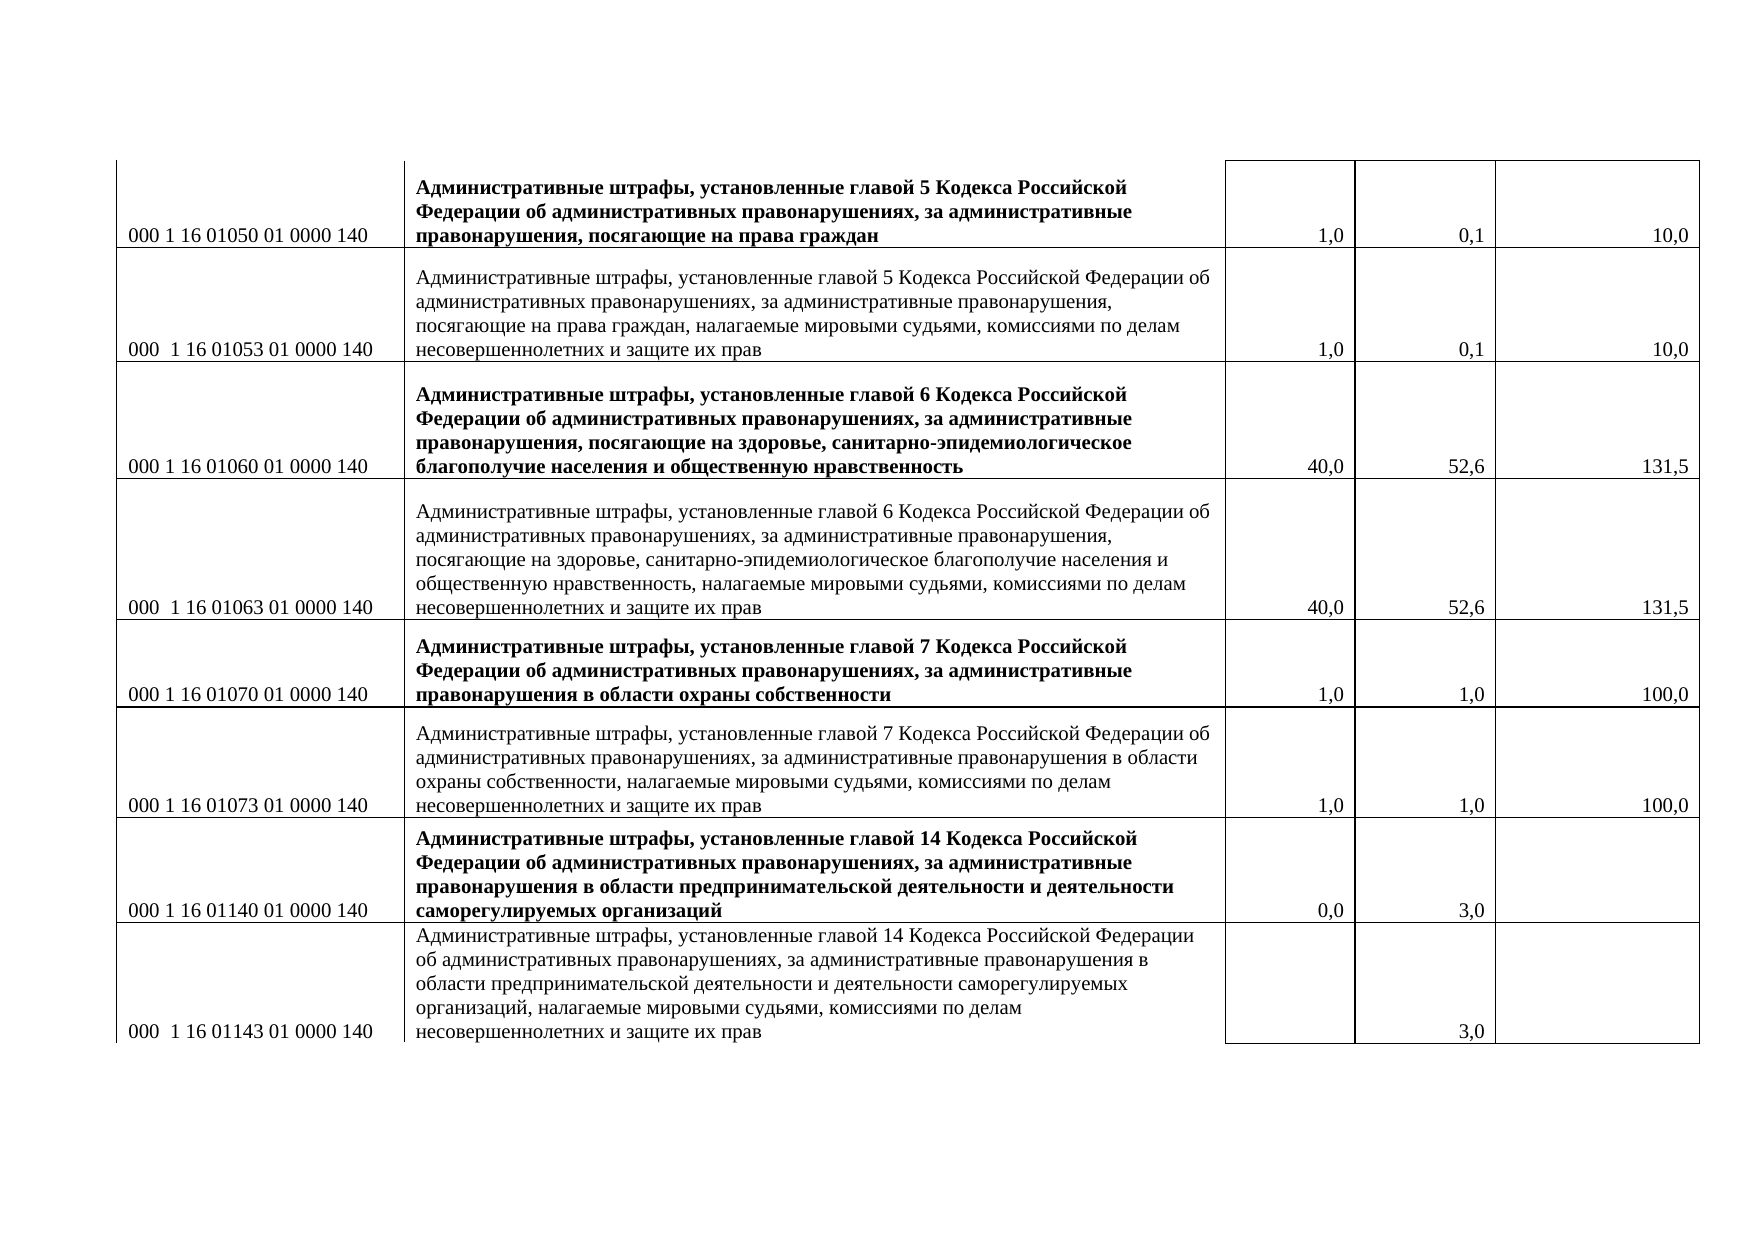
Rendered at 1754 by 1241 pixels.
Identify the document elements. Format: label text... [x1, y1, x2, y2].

table_cell 0,1 [1356, 248, 1495, 361]
table_cell 000 1 16 01050 01 0000 140 [117, 160, 404, 247]
table_cell 1,0 [1356, 708, 1495, 817]
table_cell 000 1 16 01070 01 0000 140 [117, 620, 404, 706]
table_cell Административные штрафы, установленные главой 5 Кодекса Российской Федерации об административных правонарушениях, за административные правонарушения, посягающие на права граждан, налагаемые мировыми судьями, комиссиями по делам несовершеннолетних и защите их прав [405, 248, 1225, 361]
table_cell 000 1 16 01140 01 0000 140 [117, 818, 404, 922]
table_cell 131,5 [1496, 479, 1699, 619]
table_cell 10,0 [1496, 161, 1699, 247]
table_cell Административные штрафы, установленные главой 5 Кодекса Российской Федерации об административных правонарушениях, за административные правонарушения, посягающие на права граждан [405, 160, 1225, 247]
table_cell 000 1 16 01060 01 0000 140 [117, 362, 404, 478]
table_cell 100,0 [1496, 620, 1699, 706]
table_cell [1496, 818, 1699, 922]
table_cell [1496, 923, 1699, 1043]
table_cell 1,0 [1226, 620, 1354, 706]
table_cell 40,0 [1226, 479, 1354, 619]
table_cell 1,0 [1356, 620, 1495, 706]
table_cell 0,0 [1226, 818, 1354, 922]
table_cell Административные штрафы, установленные главой 14 Кодекса Российской Федерации об административных правонарушениях, за административные правонарушения в области предпринимательской деятельности и деятельности саморегулируемых организаций, налагаемые мировыми судьями, комиссиями по делам несовершеннолетних и защите их прав [404, 923, 1225, 1043]
table_cell 1,0 [1226, 708, 1354, 817]
table_cell 131,5 [1496, 362, 1699, 478]
table_cell Административные штрафы, установленные главой 14 Кодекса Российской Федерации об административных правонарушениях, за административные правонарушения в области предпринимательской деятельности и деятельности саморегулируемых организаций [405, 818, 1225, 922]
table_cell 52,6 [1356, 479, 1495, 619]
table_cell Административные штрафы, установленные главой 6 Кодекса Российской Федерации об административных правонарушениях, за административные правонарушения, посягающие на здоровье, санитарно-эпидемиологическое благополучие населения и общественную нравственность, налагаемые мировыми судьями, комиссиями по делам несовершеннолетних и защите их прав [405, 479, 1225, 619]
table_cell 3,0 [1356, 923, 1495, 1043]
table_cell Административные штрафы, установленные главой 7 Кодекса Российской Федерации об административных правонарушениях, за административные правонарушения в области охраны собственности [405, 620, 1225, 706]
table_cell 52,6 [1356, 362, 1495, 478]
table_cell Административные штрафы, установленные главой 7 Кодекса Российской Федерации об административных правонарушениях, за административные правонарушения в области охраны собственности, налагаемые мировыми судьями, комиссиями по делам несовершеннолетних и защите их прав [405, 708, 1225, 817]
table_cell Административные штрафы, установленные главой 6 Кодекса Российской Федерации об административных правонарушениях, за административные правонарушения, посягающие на здоровье, санитарно-эпидемиологическое благополучие населения и общественную нравственность [405, 362, 1225, 478]
table_cell 10,0 [1496, 248, 1699, 361]
table_cell 0,1 [1356, 161, 1495, 247]
table_cell 100,0 [1496, 708, 1699, 817]
table_cell [1226, 923, 1354, 1043]
table_cell 000 1 16 01063 01 0000 140 [117, 479, 404, 619]
table_cell 000 1 16 01073 01 0000 140 [117, 708, 404, 817]
table_cell 3,0 [1356, 818, 1495, 922]
table_cell 1,0 [1226, 161, 1354, 247]
table_cell 000 1 16 01143 01 0000 140 [117, 923, 404, 1043]
table_cell 1,0 [1226, 248, 1354, 361]
table_cell 000 1 16 01053 01 0000 140 [117, 248, 404, 361]
table_cell 40,0 [1226, 362, 1354, 478]
